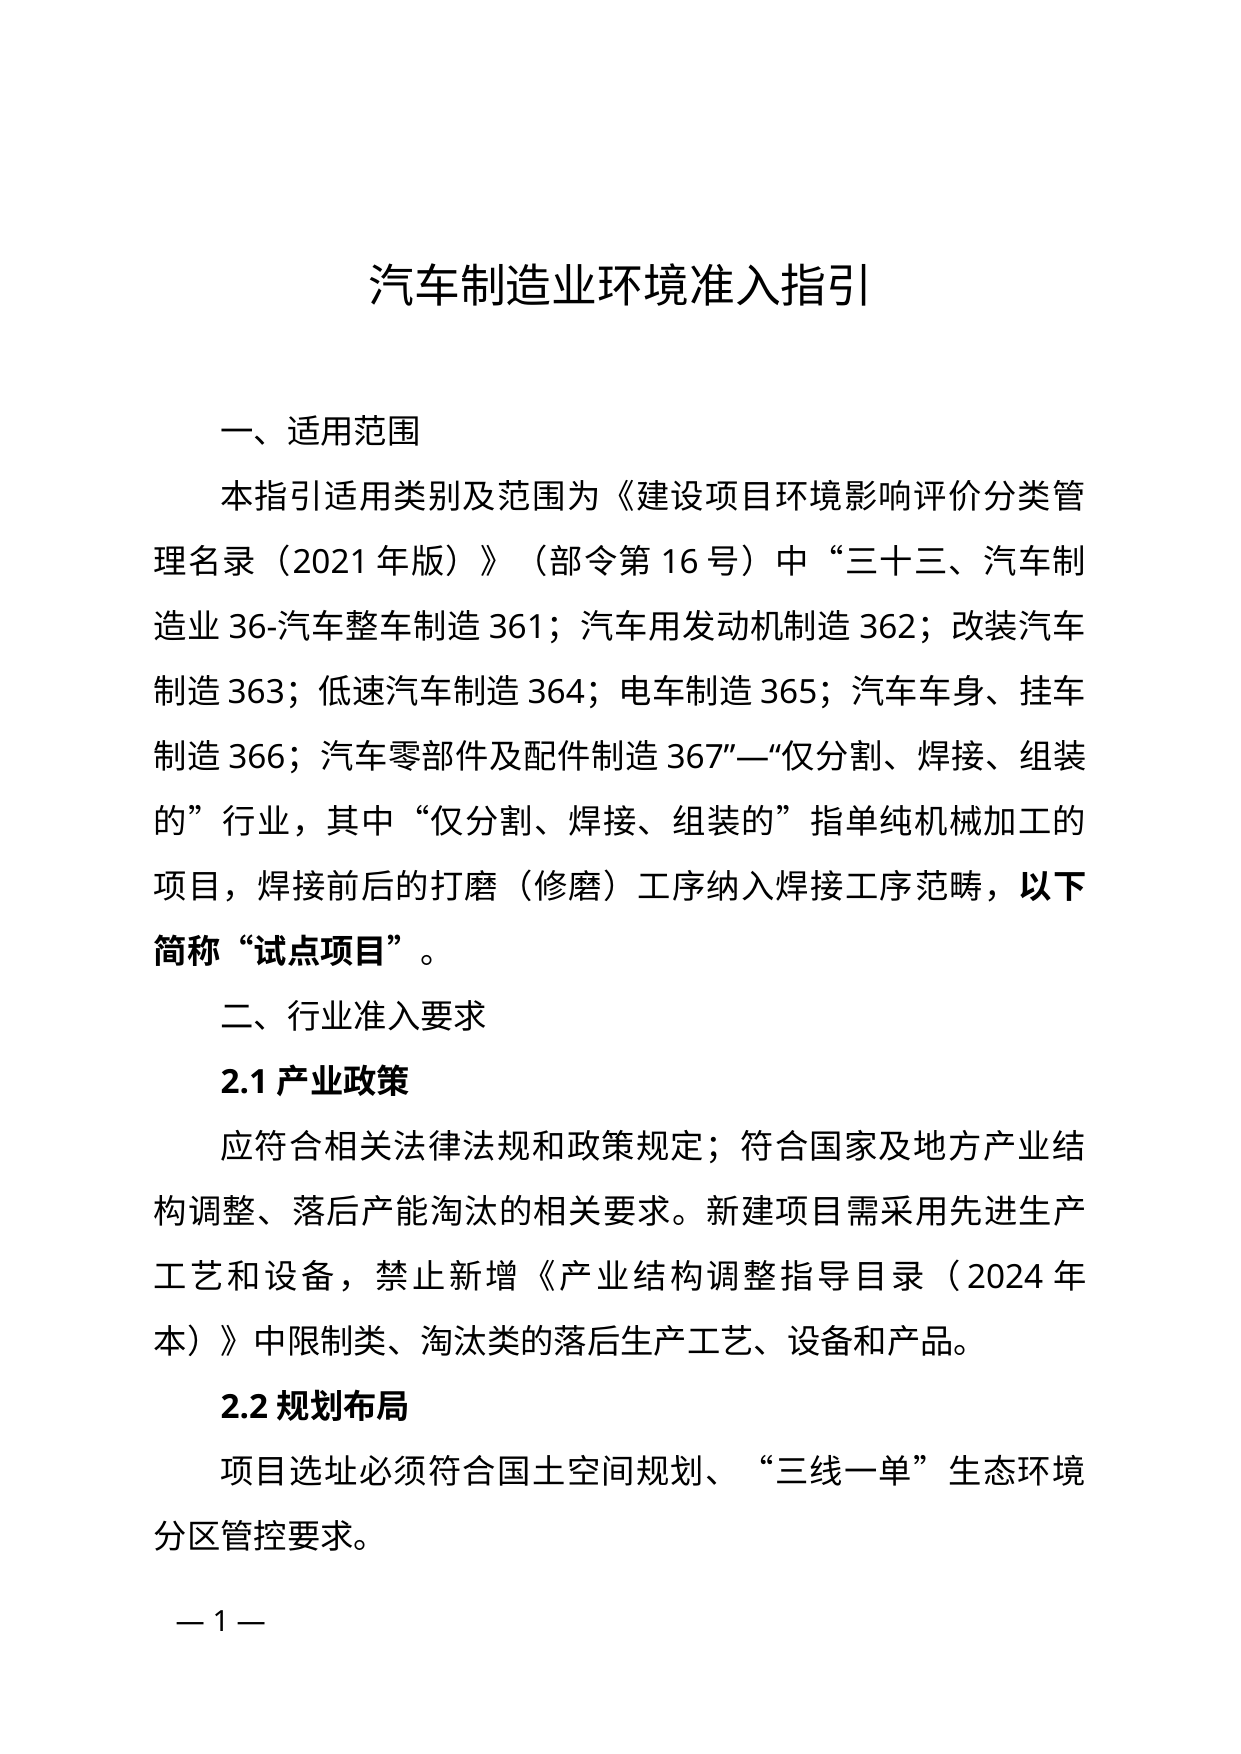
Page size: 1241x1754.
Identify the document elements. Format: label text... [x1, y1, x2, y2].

text 本指引适用类别及范围为《建设项目环境影响评价分类管理名录（2021年版）》（部令第16号）中“三十三、汽车制造业36-汽车整车制造361；汽车用发动机制造362；改装汽车制造363；低速汽车制造364；电车制造365；汽车车身、挂车制造366；汽车零部件及配件制造367”—“仅分割、焊接、组装的”行业，其中“仅分割、焊接、组装的”指单纯机械加工的项目，焊接前后的打磨（修磨）工序纳入焊接工序范畴，以下简称“试点项目”。 [153, 462, 1087, 982]
text 一、适用范围 [153, 397, 1087, 462]
text 应符合相关法律法规和政策规定；符合国家及地方产业结构调整、落后产能淘汰的相关要求。新建项目需采用先进生产工艺和设备，禁止新增《产业结构调整指导目录（2024年本）》中限制类、淘汰类的落后生产工艺、设备和产品。 [153, 1112, 1087, 1372]
text 汽车制造业环境准入指引 [153, 234, 1087, 332]
text 2.2 规划布局 [153, 1372, 1087, 1437]
text 2.1 产业政策 [153, 1047, 1087, 1112]
text 二、行业准入要求 [153, 982, 1087, 1047]
text 项目选址必须符合国土空间规划、“三线一单”生态环境分区管控要求。 [153, 1437, 1087, 1567]
